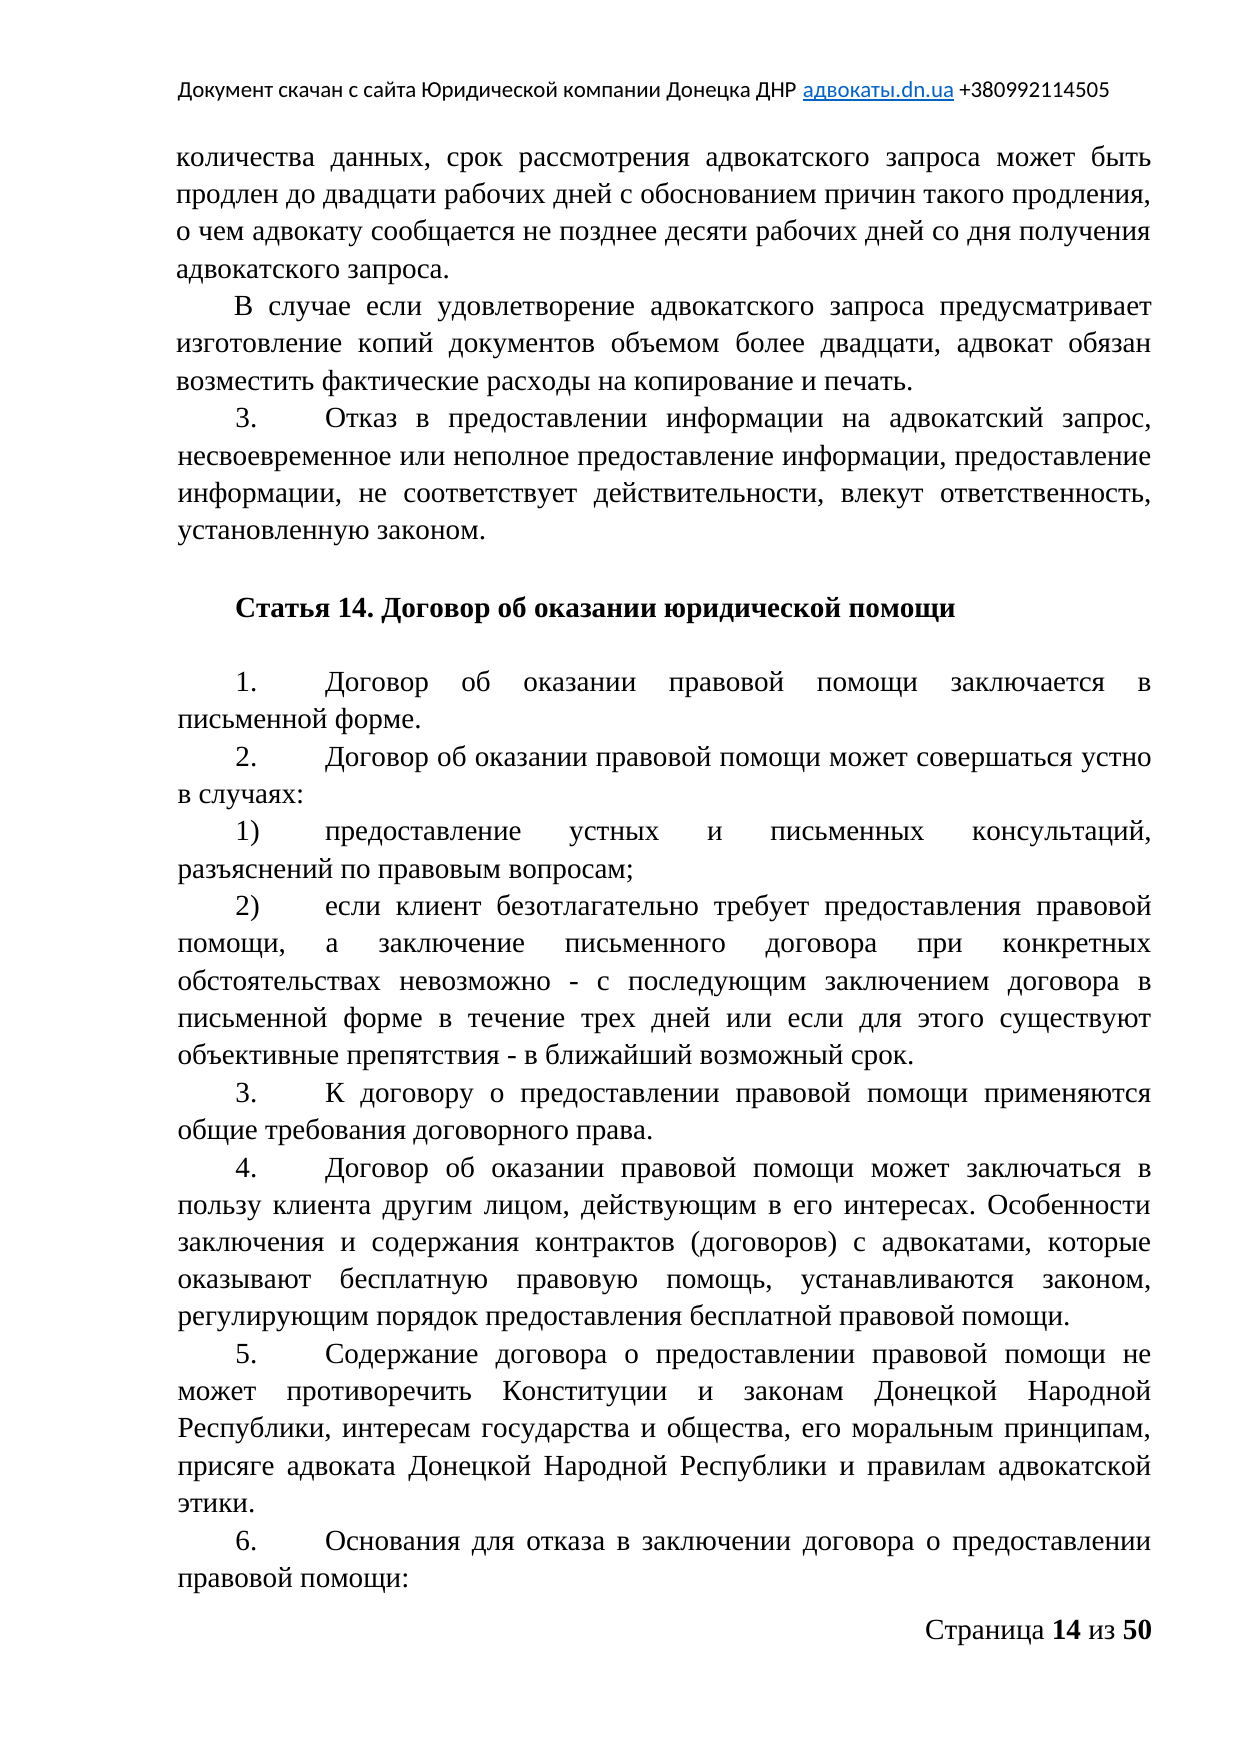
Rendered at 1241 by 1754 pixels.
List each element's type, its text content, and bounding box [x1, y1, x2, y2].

subtitle Статья 14. Договор об оказании юридической помощи [235, 590, 1152, 623]
text В случае если удовлетворение адвокатского запроса предусматривает изготовление копий документов объемом более двадцати, адвокат обязан возместить фактические расходы на копирование и печать. [176, 288, 1152, 396]
list Договор об оказании правовой помощи заключается в письменной форме. [177, 664, 1152, 734]
list К договору о предоставлении правовой помощи применяются общие требования договорного права. [177, 1075, 1152, 1146]
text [176, 139, 1152, 284]
list Договор об оказании правовой помощи может заключаться в пользу клиента другим лицом, действующим в его интересах. Особенности заключения и содержания контрактов (договоров) с адвокатами, которые оказывают бесплатную правовую помощь, устанавливаются законом, регулирующим порядок предоставления бесплатной правовой помощи. [177, 1150, 1152, 1332]
list Основания для отказа в заключении договора о предоставлении правовой помощи: [177, 1523, 1152, 1593]
list Содержание договора о предоставлении правовой помощи не может противоречить Конституции и законам Донецкой Народной Республики, интересам государства и общества, его моральным принципам, присяге адвоката Донецкой Народной Республики и правилам адвокатской этики. [177, 1336, 1152, 1518]
list если клиент безотлагательно требует предоставления правовой помощи, а заключение письменного договора при конкретных обстоятельствах невозможно - с последующим заключением договора в письменной форме в течение трех дней или если для этого существуют объективные препятствия - в ближайший возможный срок. [177, 888, 1152, 1071]
list Отказ в предоставлении информации на адвокатский запрос, несвоевременное или неполное предоставление информации, предоставление информации, не соответствует действительности, влекут ответственность, установленную законом. [177, 401, 1152, 546]
list предоставление устных и письменных консультаций, разъяснений по правовым вопросам; [177, 813, 1152, 884]
list Договор об оказании правовой помощи может совершаться устно в случаях: [177, 739, 1152, 809]
